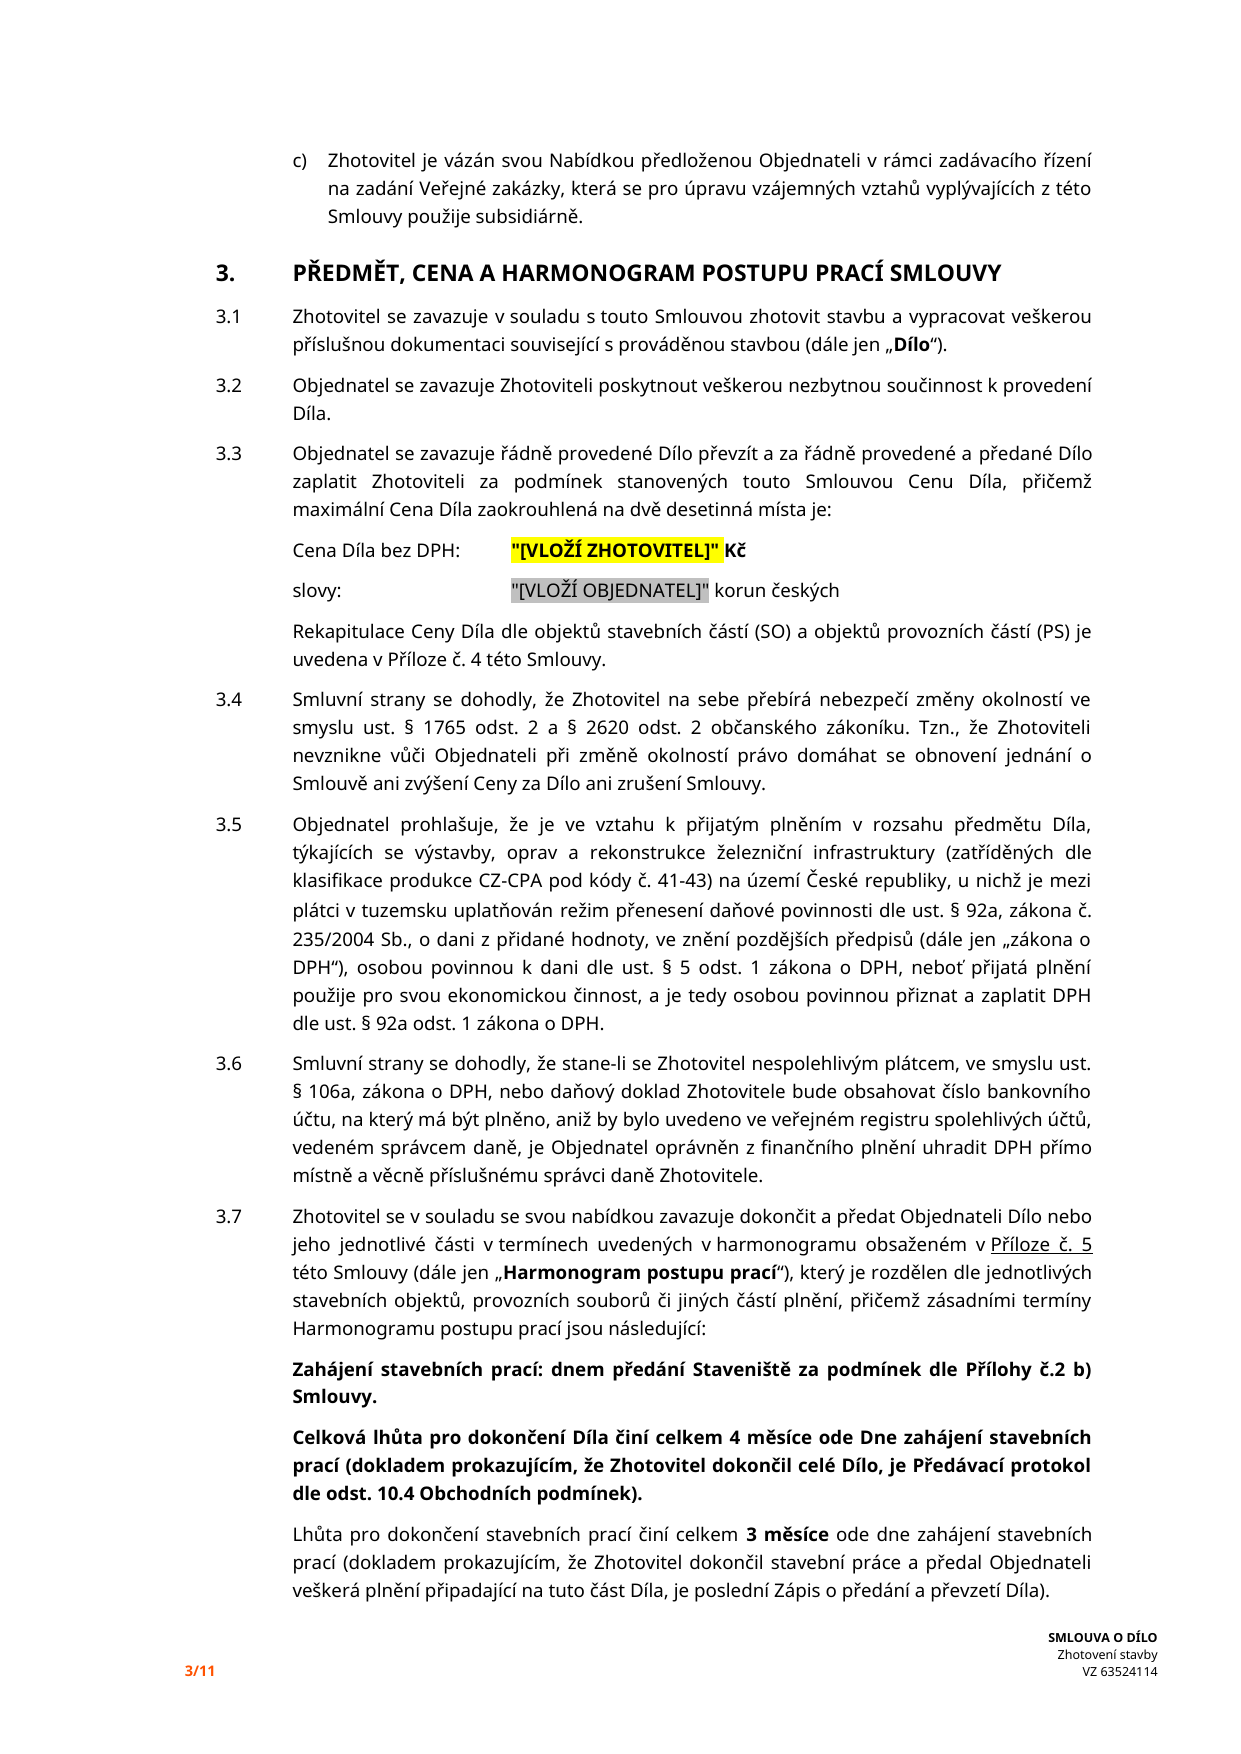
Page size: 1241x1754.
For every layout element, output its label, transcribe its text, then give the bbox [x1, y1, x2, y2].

text slovy: "[VLOŽÍ OBJEDNATEL]" korun českých [709, 578, 1093, 603]
text Objednatel prohlašuje, že je ve vztahu k přijatým plněním v rozsahu předmětu Díla, týkajících se výstavby, oprav a rekonstrukce železniční infrastruktury (zatříděných dle klasifikace produkce CZ-CPA pod kódy č. 41-43) na území České republiky, u nichž je mezi plátci v tuzemsku uplatňován režim přenesení daňové povinnosti dle ust. § 92a, zákona č. 235/2004 Sb., o dani z přidané hodnoty, ve znění pozdějších předpisů (dále jen „zákona o DPH“), osobou povinnou k dani dle ust. § 5 odst. 1 zákona o DPH, neboť přijatá plnění použije pro svou ekonomickou činnost, a je tedy osobou povinnou přiznat a zaplatit DPH dle ust. § 92a odst. 1 zákona o DPH. [216, 811, 1093, 1036]
text Cena Díla bez DPH: Kč [292, 537, 511, 563]
text Zhotovitel se zavazuje v souladu s touto Smlouvou zhotovit stavbu a vypracovat veškerou příslušnou dokumentaci související s prováděnou stavbou (dále jen „Dílo“). [216, 303, 1093, 357]
text Objednatel se zavazuje řádně provedené Dílo převzít a za řádně provedené a předané Dílo zaplatit Zhotoviteli za podmínek stanovených touto Smlouvou Cenu Díla, přičemž maximální Cena Díla zaokrouhlená na dvě desetinná místa je: [216, 441, 1093, 522]
text Objednatel se zavazuje Zhotoviteli poskytnout veškerou nezbytnou součinnost k provedení Díla. [216, 372, 1093, 426]
text Celková lhůta pro dokončení Díla činí celkem 4 měsíce ode Dne zahájení stavebních prací (dokladem prokazujícím, že Zhotovitel dokončil celé Dílo, je Předávací protokol dle odst. 10.4 Obchodních podmínek). [292, 1424, 1093, 1506]
text slovy: "[VLOŽÍ OBJEDNATEL]" korun českých [292, 578, 511, 603]
text Zhotovitel se v souladu se svou nabídkou zavazuje dokončit a předat Objednateli Dílo nebo jeho jednotlivé části v termínech uvedených v harmonogramu obsaženém v Příloze č. 5 této Smlouvy (dále jen „Harmonogram postupu prací“), který je rozdělen dle jednotlivých stavebních objektů, provozních souborů či jiných částí plnění, přičemž zásadními termíny Harmonogramu postupu prací jsou následující: [216, 1203, 1093, 1341]
text Zhotovitel je vázán svou Nabídkou předloženou Objednateli v rámci zadávacího řízení na zadání Veřejné zakázky, která se pro úpravu vzájemných vztahů vyplývajících z této Smlouvy použije subsidiárně. [292, 147, 1093, 229]
text Lhůta pro dokončení stavebních prací činí celkem 3 měsíce ode dne zahájení stavebních prací (dokladem prokazujícím, že Zhotovitel dokončil stavební práce a předal Objednateli veškerá plnění připadající na tuto část Díla, je poslední Zápis o předání a převzetí Díla). [292, 1521, 1093, 1602]
text Zahájení stavebních prací: dnem předání Staveniště za podmínek dle Přílohy č.2 b) Smlouvy. [292, 1356, 1093, 1409]
text Smluvní strany se dohodly, že stane-li se Zhotovitel nespolehlivým plátcem, ve smyslu ust. § 106a, zákona o DPH, nebo daňový doklad Zhotovitele bude obsahovat číslo bankovního účtu, na který má být plněno, aniž by bylo uvedeno ve veřejném registru spolehlivých účtů, vedeném správcem daně, je Objednatel oprávněn z finančního plnění uhradit DPH přímo místně a věcně příslušnému správci daně Zhotovitele. [216, 1051, 1093, 1188]
text Smluvní strany se dohodly, že Zhotovitel na sebe přebírá nebezpečí změny okolností ve smyslu ust. § 1765 odst. 2 a § 2620 odst. 2 občanského zákoníku. Tzn., že Zhotoviteli nevznikne vůči Objednateli při změně okolností právo domáhat se obnovení jednání o Smlouvě ani zvýšení Ceny za Dílo ani zrušení Smlouvy. [216, 687, 1093, 796]
text PŘEDMĚT, CENA A HARMONOGRAM POSTUPU PRACÍ SMLOUVY [216, 257, 1093, 288]
text Rekapitulace Ceny Díla dle objektů stavebních částí (SO) a objektů provozních částí (PS) je uvedena v Příloze č. 4 této Smlouvy. [292, 618, 1093, 672]
text Cena Díla bez DPH: Kč [724, 537, 1093, 563]
